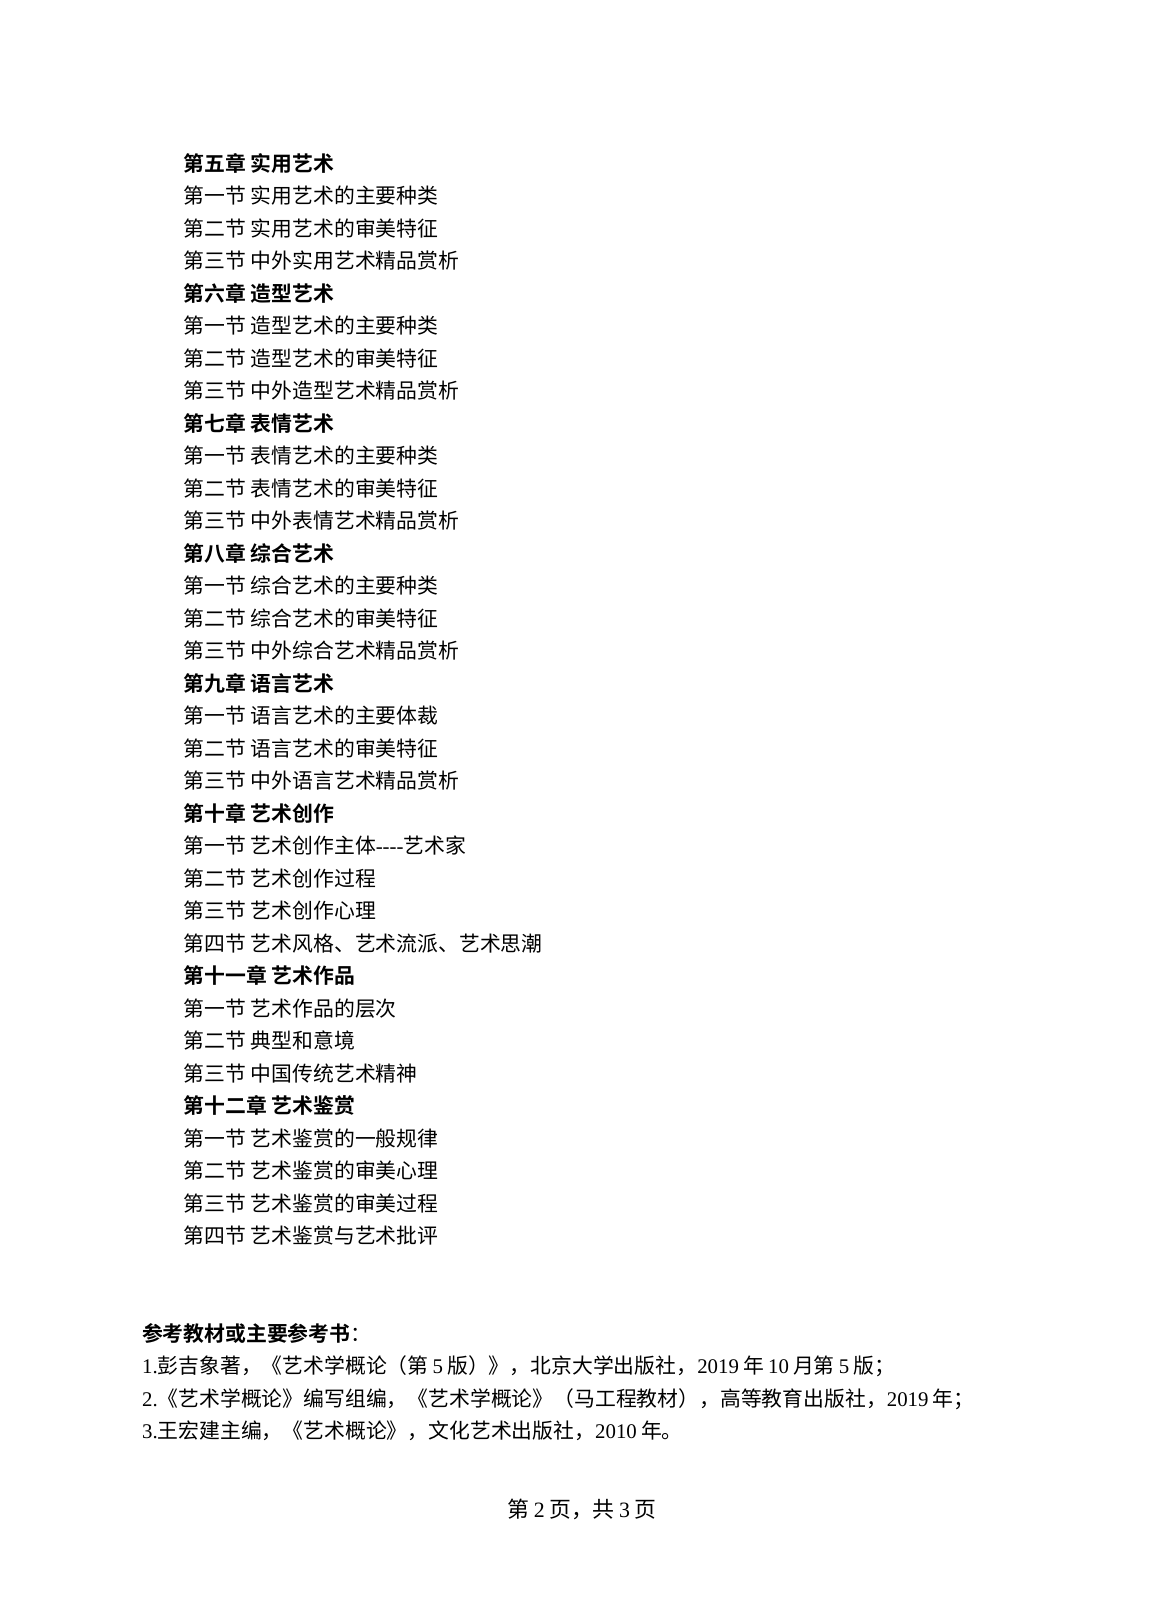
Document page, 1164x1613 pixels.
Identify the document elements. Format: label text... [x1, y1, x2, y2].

text 第七章 表情艺术 [183, 406, 1022, 438]
text 第三节 艺术创作心理 [183, 893, 1022, 926]
text 第二节 艺术创作过程 [183, 861, 1022, 893]
text 第十章 艺术创作 [183, 796, 1022, 828]
text 第三节 艺术鉴赏的审美过程 [183, 1186, 1022, 1218]
text 第一节 造型艺术的主要种类 [183, 308, 1022, 341]
text 第一节 语言艺术的主要体裁 [183, 698, 1022, 731]
text 第一节 艺术作品的层次 [183, 991, 1022, 1023]
text 第二节 综合艺术的审美特征 [183, 601, 1022, 633]
text 第十二章 艺术鉴赏 [183, 1088, 1022, 1121]
text 第二节 语言艺术的审美特征 [183, 731, 1022, 763]
text 第一节 实用艺术的主要种类 [183, 178, 1022, 211]
text 第三节 中外造型艺术精品赏析 [183, 373, 1022, 406]
text 第一节 艺术鉴赏的一般规律 [183, 1121, 1022, 1153]
text 第十一章 艺术作品 [183, 958, 1022, 991]
text 1.彭吉象著，《艺术学概论（第5版）》，北京大学出版社，2019年10月第5版； [142, 1348, 1022, 1381]
text 第一节 艺术创作主体----艺术家 [183, 828, 1022, 861]
text 第二节 典型和意境 [183, 1023, 1022, 1056]
text 第一节 综合艺术的主要种类 [183, 568, 1022, 601]
text 第三节 中外表情艺术精品赏析 [183, 503, 1022, 536]
text 第九章 语言艺术 [183, 666, 1022, 698]
text 第三节 中外实用艺术精品赏析 [183, 243, 1022, 276]
text 第五章 实用艺术 [183, 146, 1022, 178]
text 3.王宏建主编，《艺术概论》，文化艺术出版社，2010年。 [142, 1413, 1022, 1446]
text 第三节 中外语言艺术精品赏析 [183, 763, 1022, 796]
text 第一节 表情艺术的主要种类 [183, 438, 1022, 471]
text 第二节 艺术鉴赏的审美心理 [183, 1153, 1022, 1186]
text 参考教材或主要参考书： [142, 1316, 1022, 1348]
text 第八章 综合艺术 [183, 536, 1022, 568]
text 第二节 造型艺术的审美特征 [183, 341, 1022, 373]
text 第六章 造型艺术 [183, 276, 1022, 308]
text 第二节 表情艺术的审美特征 [183, 471, 1022, 503]
text 2.《艺术学概论》编写组编，《艺术学概论》（马工程教材），高等教育出版社，2019年； [142, 1381, 1022, 1413]
text 第二节 实用艺术的审美特征 [183, 211, 1022, 243]
text 第三节 中外综合艺术精品赏析 [183, 633, 1022, 666]
text 第四节 艺术风格、艺术流派、艺术思潮 [183, 926, 1022, 958]
text 第四节 艺术鉴赏与艺术批评 [183, 1218, 1022, 1251]
text 第三节 中国传统艺术精神 [183, 1056, 1022, 1088]
